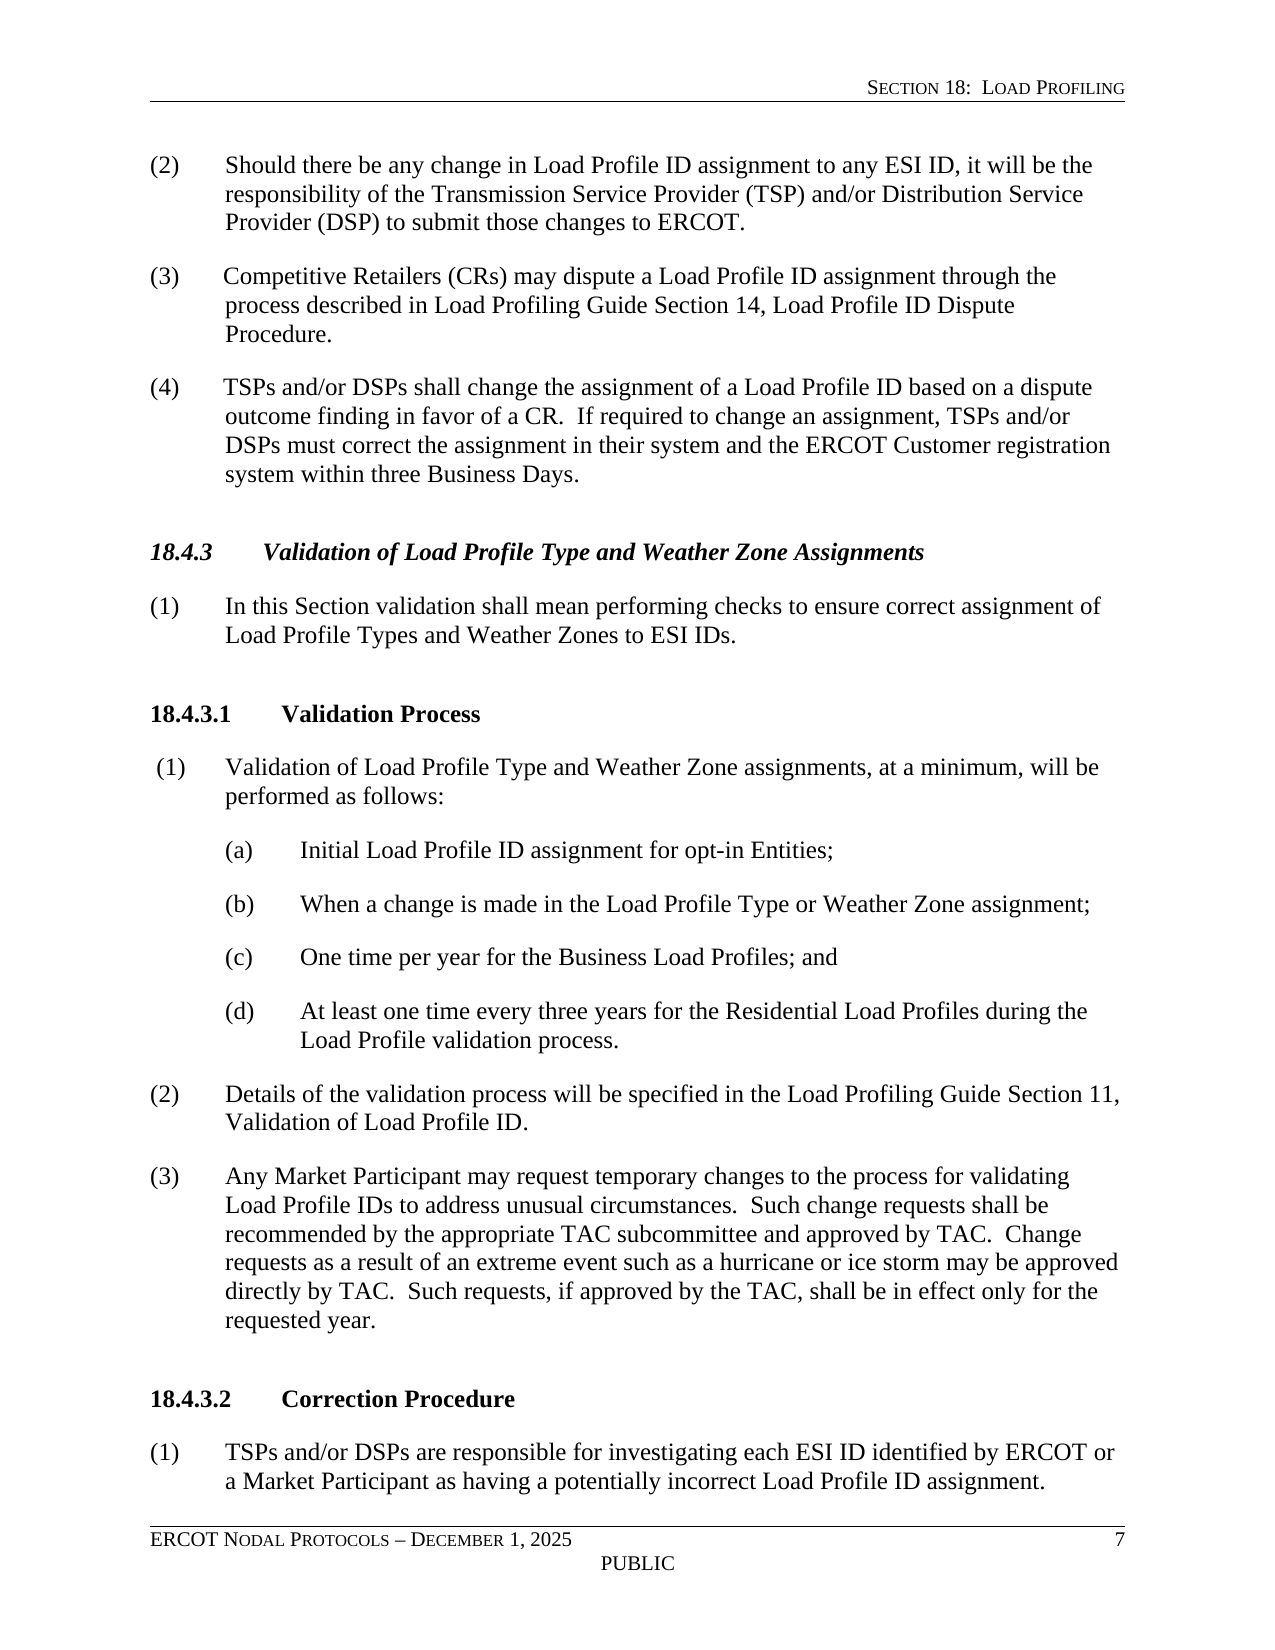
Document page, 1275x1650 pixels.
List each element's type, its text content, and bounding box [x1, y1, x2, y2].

list (d) At least one time every three years for the Residential Load Profiles during the Load Profile validation process. [225, 996, 1125, 1054]
text (3) Any Market Participant may request temporary changes to the process for validating Load Profile IDs to address unusual circumstances. Such change requests shall be recommended by the appropriate TAC subcommittee and approved by TAC. Change requests as a result of an extreme event such as a hurricane or ice storm may be approved directly by TAC. Such requests, if approved by the TAC, shall be in effect only for the requested year. [150, 1161, 1125, 1334]
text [150, 1437, 1125, 1495]
text (2) Details of the validation process will be specified in the Load Profiling Guide Section 11, Validation of Load Profile ID. [150, 1079, 1125, 1136]
list (c) One time per year for the Business Load Profiles; and [225, 942, 1125, 971]
text (4) TSPs and/or DSPs shall change the assignment of a Load Profile ID based on a dispute outcome finding in favor of a CR. If required to change an assignment, TSPs and/or DSPs must correct the assignment in their system and the ERCOT Customer registration system within three Business Days. [150, 372, 1125, 487]
text (2) Should there be any change in Load Profile ID assignment to any ESI ID, it will be the responsibility of the Transmission Service Provider (TSP) and/or Distribution Service Provider (DSP) to submit those changes to ERCOT. [150, 150, 1125, 236]
list (a) Initial Load Profile ID assignment for opt-in Entities; [225, 835, 1125, 864]
text 18.4.3.1 Validation Process [150, 699, 1125, 727]
text (1) In this Section validation shall mean performing checks to ensure correct assignment of Load Profile Types and Weather Zones to ESI IDs. [150, 591, 1125, 649]
text 18.4.3 Validation of Load Profile Type and Weather Zone Assignments [150, 537, 1125, 566]
text (1) Validation of Load Profile Type and Weather Zone assignments, at a minimum, will be performed as follows: [150, 752, 1125, 810]
list (b) When a change is made in the Load Profile Type or Weather Zone assignment; [225, 889, 1125, 917]
text (3) Competitive Retailers (CRs) may dispute a Load Profile ID assignment through the process described in Load Profiling Guide Section 14, Load Profile ID Dispute Procedure. [150, 261, 1125, 347]
text 18.4.3.2 Correction Procedure [150, 1384, 1125, 1412]
